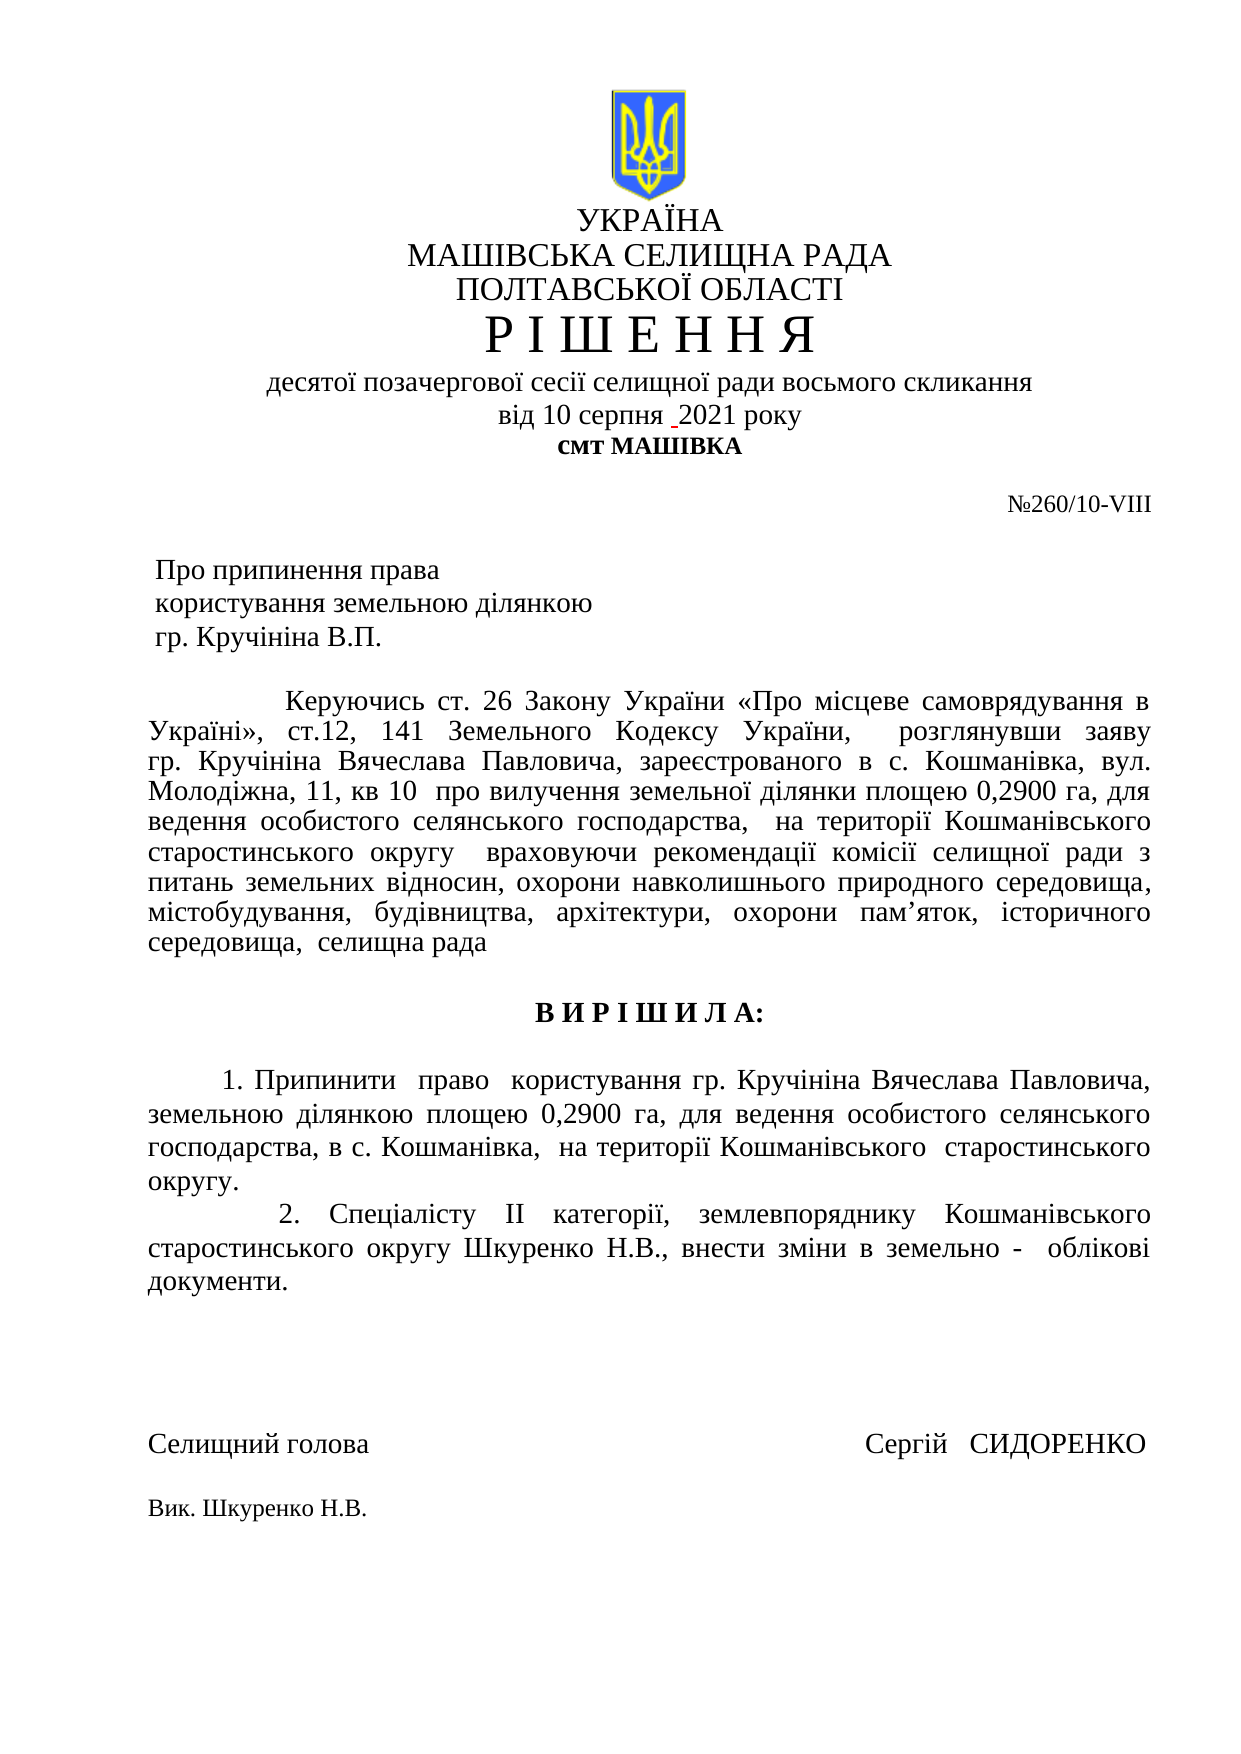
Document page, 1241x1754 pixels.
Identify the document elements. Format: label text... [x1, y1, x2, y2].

list від 10 серпня 2021 року [148, 397, 1152, 431]
text В И Р І Ш И Л А: [148, 999, 1152, 1029]
text 2. Спеціалісту IІ категорії, землевпоряднику Кошманівського старостинського округу Шкуренко Н.В., внести зміни в земельно - облікові документи. [148, 1196, 1152, 1297]
list смт МАШІВКА [148, 431, 1152, 461]
subtitle Р І Ш Е Н Н Я [148, 308, 1152, 364]
text МАШІВСЬКА СЕЛИЩНА РАДА [148, 239, 1152, 273]
table_header Про припинення права користування земельною ділянкою гр. Кручініна В.П. [136, 518, 729, 686]
text Селищний голова Сергій СИДОРЕНКО [148, 1426, 1152, 1460]
list десятої позачергової сесії селищної ради восьмого скликання [148, 364, 1152, 397]
text ПОЛТАВСЬКОЇ ОБЛАСТІ [148, 273, 1152, 308]
text Вик. Шкуренко Н.В. [148, 1493, 1152, 1522]
text 1. Припинити право користування гр. Кручініна Вячеслава Павловича, земельною ділянкою площею 0,2900 га, для ведення особистого селянського господарства, в с. Кошманівка, на території Кошманівського старостинського округу. [148, 1062, 1152, 1196]
text УКРАЇНА [148, 204, 1152, 239]
text №260/10-VIII [148, 489, 1152, 518]
text Керуючись ст. 26 Закону України «Про місцеве самоврядування в Україні», ст.12, 141 Земельного Кодексу України, розглянувши заяву гр. Кручініна Вячеслава Павловича, зареєстрованого в с. Кошманівка, вул. Молодіжна, 11, кв 10 про вилучення земельної ділянки площею 0,2900 га, для ведення особистого селянського господарства, на території Кошманівського старостинського округу враховуючи рекомендації комісії селищної ради з питань земельних відносин, охорони навколишнього природного середовища, містобудування, будівництва, архітектури, охорони пам’яток, історичного середовища, селищна рада [148, 686, 1152, 958]
